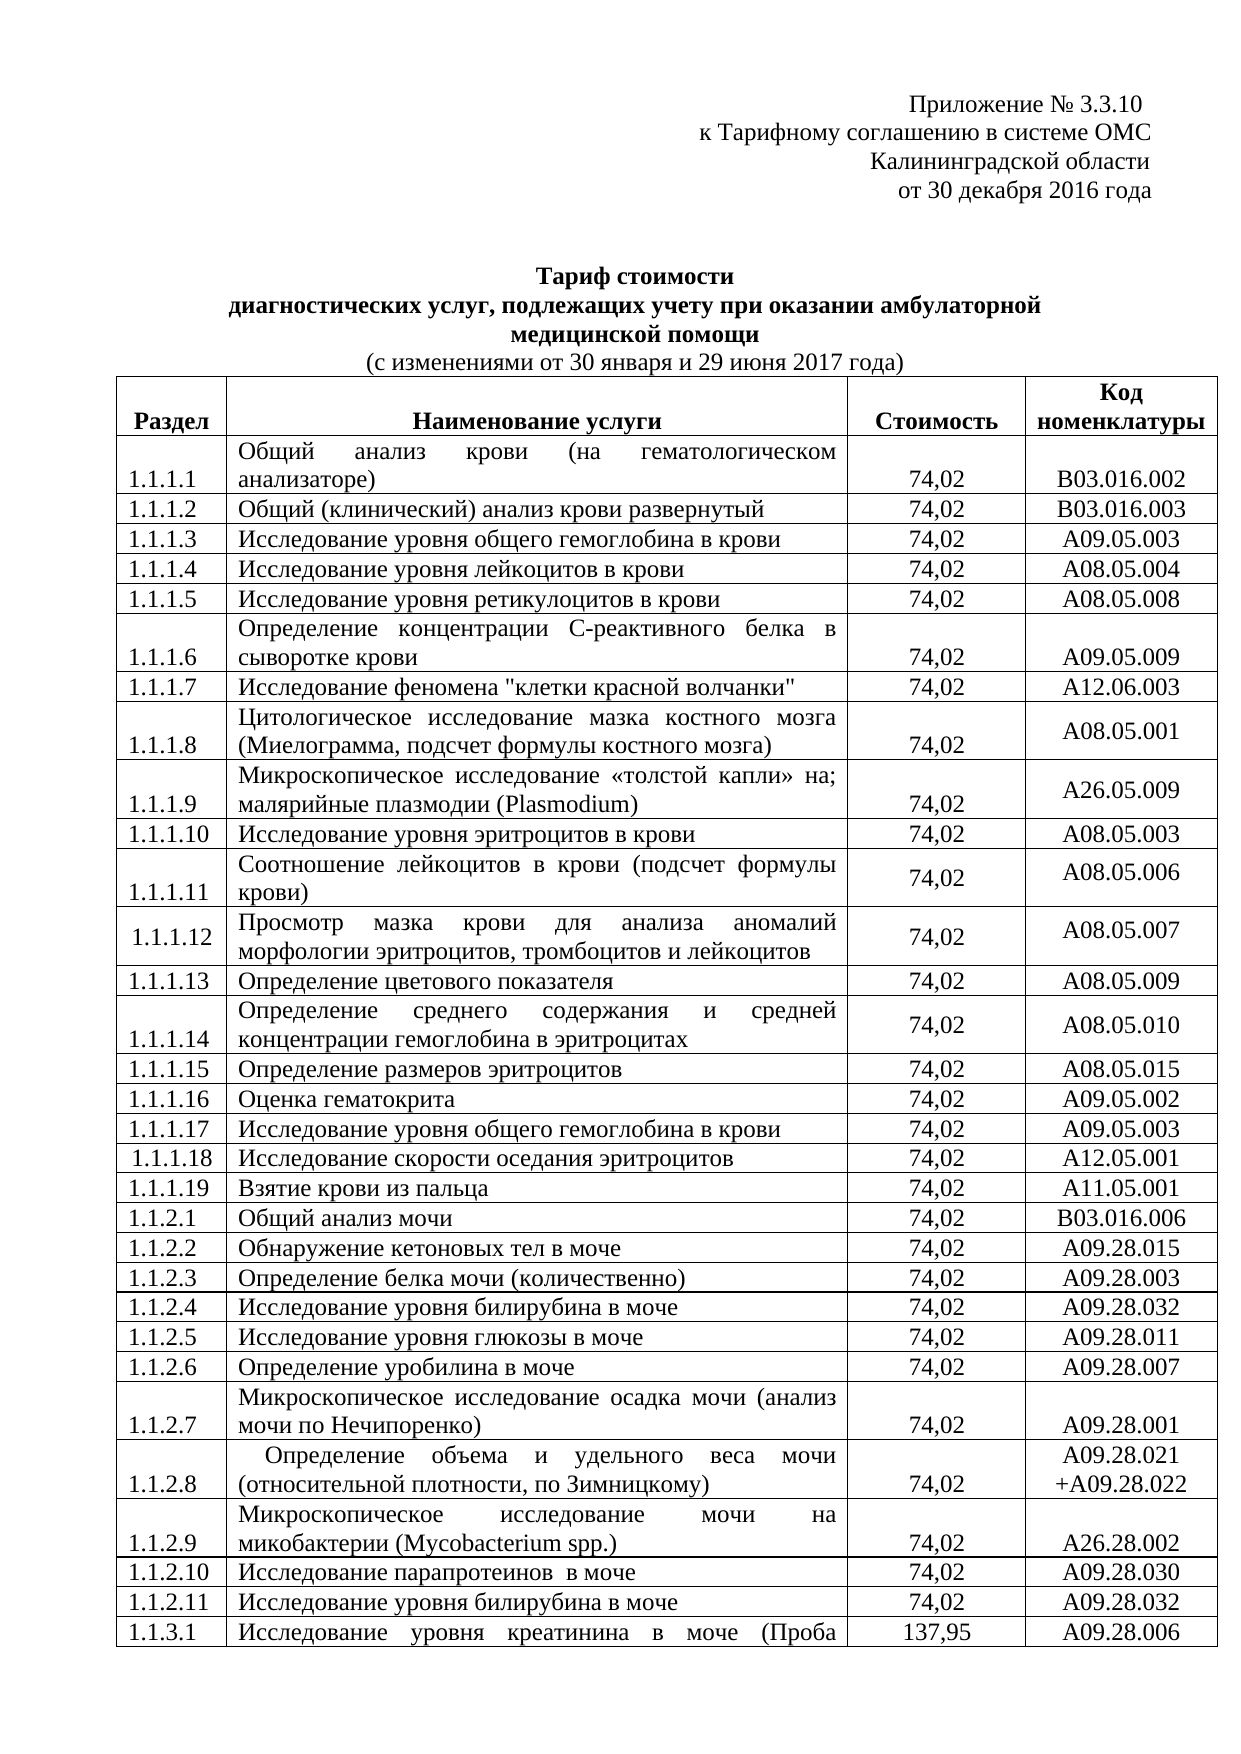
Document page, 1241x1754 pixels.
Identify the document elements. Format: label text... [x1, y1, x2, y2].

table_cell A08.05.008 [1026, 584, 1217, 612]
table_cell Микроскопическое исследование осадка мочи (анализ мочи по Нечипоренко) [227, 1382, 847, 1439]
table_cell 1.1.1.15 [117, 1054, 226, 1083]
table_cell 74,02 [848, 1587, 1025, 1616]
table_cell 74,02 [848, 1352, 1025, 1381]
table_cell 74,02 [848, 702, 1025, 759]
table_cell А26.28.002 [1026, 1499, 1217, 1556]
table_cell 1.1.1.6 [117, 614, 226, 671]
table_cell Общий анализ крови (на гематологическом анализаторе) [227, 436, 847, 493]
table_cell 74,02 [848, 1233, 1025, 1262]
table_cell Исследование уровня билирубина в моче [227, 1587, 847, 1616]
table_cell A09.28.011 [1026, 1322, 1217, 1351]
table_cell 74,02 [848, 554, 1025, 583]
table_cell А26.05.009 [1026, 760, 1217, 818]
table_cell A09.28.007 [1026, 1352, 1217, 1381]
table_cell 1.1.2.4 [117, 1293, 226, 1321]
table_cell Общий (клинический) анализ крови развернутый [227, 494, 847, 523]
table_cell A08.05.004 [1026, 554, 1217, 583]
table_cell A09.28.015 [1026, 1233, 1217, 1262]
table_cell 74,02 [848, 1054, 1025, 1083]
table_cell 1.1.1.8 [117, 702, 226, 759]
table_cell Общий анализ мочи [227, 1203, 847, 1232]
table_cell Исследование феномена "клетки красной волчанки" [227, 672, 847, 701]
table_cell Микроскопическое исследование «толстой капли» на; малярийные плазмодии (Plasmodium) [227, 760, 847, 818]
table_cell А09.28.032 [1026, 1293, 1217, 1321]
table_cell Исследование уровня глюкозы в моче [227, 1322, 847, 1351]
table_cell 1.1.2.1 [117, 1203, 226, 1232]
table_cell 1.1.1.9 [117, 760, 226, 818]
table_cell Определение объема и удельного веса мочи (относительной плотности, по Зимницкому) [227, 1440, 847, 1498]
table_cell 1.1.1.17 [117, 1114, 226, 1142]
table_cell Цитологическое исследование мазка костного мозга (Миелограмма, подсчет формулы костного мозга) [227, 702, 847, 759]
table_cell 74,02 [848, 849, 1025, 906]
table_cell А09.28.006 [1026, 1617, 1217, 1646]
table_cell Взятие крови из пальца [227, 1173, 847, 1202]
table_cell 1.1.2.9 [117, 1499, 226, 1556]
table_cell 1.1.1.3 [117, 524, 226, 553]
table_cell A12.05.001 [1026, 1144, 1217, 1172]
table_cell 1.1.1.1 [117, 436, 226, 493]
table_cell 137,95 [848, 1617, 1025, 1646]
table_cell 74,02 [848, 1322, 1025, 1351]
table_cell А08.05.003 [1026, 819, 1217, 848]
table_cell 74,02 [848, 1263, 1025, 1291]
table_cell 74,02 [848, 819, 1025, 848]
table_cell Исследование уровня эритроцитов в крови [227, 819, 847, 848]
table_cell 74,02 [848, 966, 1025, 994]
table_cell Исследование уровня общего гемоглобина в крови [227, 524, 847, 553]
table_cell Исследование уровня ретикулоцитов в крови [227, 584, 847, 612]
table_cell 74,02 [848, 494, 1025, 523]
table_cell 1.1.2.7 [117, 1382, 226, 1439]
table_cell А09.28.021 +А09.28.022 [1026, 1440, 1217, 1498]
table_cell 74,02 [848, 907, 1025, 965]
table_cell 1.1.2.10 [117, 1558, 226, 1586]
table_cell 74,02 [848, 1084, 1025, 1113]
table_cell 74,02 [848, 1173, 1025, 1202]
table_cell А08.05.006 [1026, 849, 1217, 906]
table_cell А09.05.002 [1026, 1084, 1217, 1113]
table_cell 1.1.1.10 [117, 819, 226, 848]
table_cell А09.28.032 [1026, 1587, 1217, 1616]
table_cell 1.1.2.8 [117, 1440, 226, 1498]
table_cell 1.1.1.13 [117, 966, 226, 994]
table_cell Оценка гематокрита [227, 1084, 847, 1113]
table_cell 74,02 [848, 760, 1025, 818]
table_cell 1.1.1.18 [117, 1144, 226, 1172]
table_cell 1.1.1.19 [117, 1173, 226, 1202]
table_cell А11.05.001 [1026, 1173, 1217, 1202]
table_cell А08.05.015 [1026, 1054, 1217, 1083]
table_cell Микроскопическое исследование мочи на микобактерии (Mycobacterium spp.) [227, 1499, 847, 1556]
table_cell Определение уробилина в моче [227, 1352, 847, 1381]
table_cell 1.1.3.1 [117, 1617, 226, 1646]
table_cell Определение концентрации С-реактивного белка в сыворотке крови [227, 614, 847, 671]
table_cell 74,02 [848, 436, 1025, 493]
table_cell A09.28.001 [1026, 1382, 1217, 1439]
table_cell 74,02 [848, 1144, 1025, 1172]
text Калининградской области [118, 146, 1152, 175]
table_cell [227, 1617, 847, 1646]
text (с изменениями от 30 января и 29 июня 2017 года) [118, 347, 1152, 376]
table_cell А09.05.003 [1026, 1114, 1217, 1142]
table_cell 74,02 [848, 672, 1025, 701]
table_cell 74,02 [848, 1293, 1025, 1321]
text Приложение № 3.3.10 [118, 89, 1152, 117]
table_cell Определение размеров эритроцитов [227, 1054, 847, 1083]
table_cell A09.05.009 [1026, 614, 1217, 671]
table_header Раздел [117, 377, 226, 435]
table_cell B03.016.006 [1026, 1203, 1217, 1232]
table_cell 74,02 [848, 1203, 1025, 1232]
text от 30 декабря 2016 года [118, 175, 1152, 204]
table_cell Определение белка мочи (количественно) [227, 1263, 847, 1291]
table_cell А08.05.010 [1026, 996, 1217, 1053]
table_cell B03.016.002 [1026, 436, 1217, 493]
table_cell 1.1.1.7 [117, 672, 226, 701]
table_cell Обнаружение кетоновых тел в моче [227, 1233, 847, 1262]
table_cell Исследование парапротеинов в моче [227, 1558, 847, 1586]
table_cell 74,02 [848, 1499, 1025, 1556]
table_cell Определение цветового показателя [227, 966, 847, 994]
table_cell Соотношение лейкоцитов в крови (подсчет формулы крови) [227, 849, 847, 906]
text медицинской помощи [118, 319, 1152, 347]
table_cell 1.1.2.2 [117, 1233, 226, 1262]
table_cell 74,02 [848, 1558, 1025, 1586]
table_cell B03.016.003 [1026, 494, 1217, 523]
table_cell 1.1.1.11 [117, 849, 226, 906]
table_cell 1.1.2.6 [117, 1352, 226, 1381]
table_header Наименование услуги [227, 377, 847, 435]
table_cell 1.1.2.5 [117, 1322, 226, 1351]
table_cell 1.1.1.14 [117, 996, 226, 1053]
table_cell 1.1.2.3 [117, 1263, 226, 1291]
table_cell A08.05.001 [1026, 702, 1217, 759]
table_cell Исследование уровня билирубина в моче [227, 1293, 847, 1321]
table_cell 1.1.1.5 [117, 584, 226, 612]
text Тариф стоимости [118, 261, 1152, 290]
table_cell 74,02 [848, 1114, 1025, 1142]
table_cell 74,02 [848, 1440, 1025, 1498]
table_cell A12.06.003 [1026, 672, 1217, 701]
table_header Стоимость [848, 377, 1025, 435]
table_cell 1.1.1.4 [117, 554, 226, 583]
table_cell Исследование скорости оседания эритроцитов [227, 1144, 847, 1172]
table_cell А08.05.009 [1026, 966, 1217, 994]
table_cell 74,02 [848, 1382, 1025, 1439]
table_cell Исследование уровня общего гемоглобина в крови [227, 1114, 847, 1142]
table_cell 74,02 [848, 614, 1025, 671]
table_cell 74,02 [848, 584, 1025, 612]
table_cell 74,02 [848, 996, 1025, 1053]
table_cell A09.28.003 [1026, 1263, 1217, 1291]
table_cell Определение среднего содержания и средней концентрации гемоглобина в эритроцитах [227, 996, 847, 1053]
table_cell Просмотр мазка крови для анализа аномалий морфологии эритроцитов, тромбоцитов и лейкоцитов [227, 907, 847, 965]
text диагностических услуг, подлежащих учету при оказании амбулаторной [118, 290, 1152, 319]
table_cell А08.05.007 [1026, 907, 1217, 965]
table_cell 1.1.1.16 [117, 1084, 226, 1113]
text к Тарифному соглашению в системе ОМС [118, 117, 1152, 146]
table_cell 1.1.1.2 [117, 494, 226, 523]
table_cell Исследование уровня лейкоцитов в крови [227, 554, 847, 583]
table_cell 1.1.2.11 [117, 1587, 226, 1616]
table_cell 1.1.1.12 [117, 907, 226, 965]
table_cell 74,02 [848, 524, 1025, 553]
table_cell A09.05.003 [1026, 524, 1217, 553]
table_cell А09.28.030 [1026, 1558, 1217, 1586]
table_header Код номенклатуры [1026, 377, 1217, 435]
